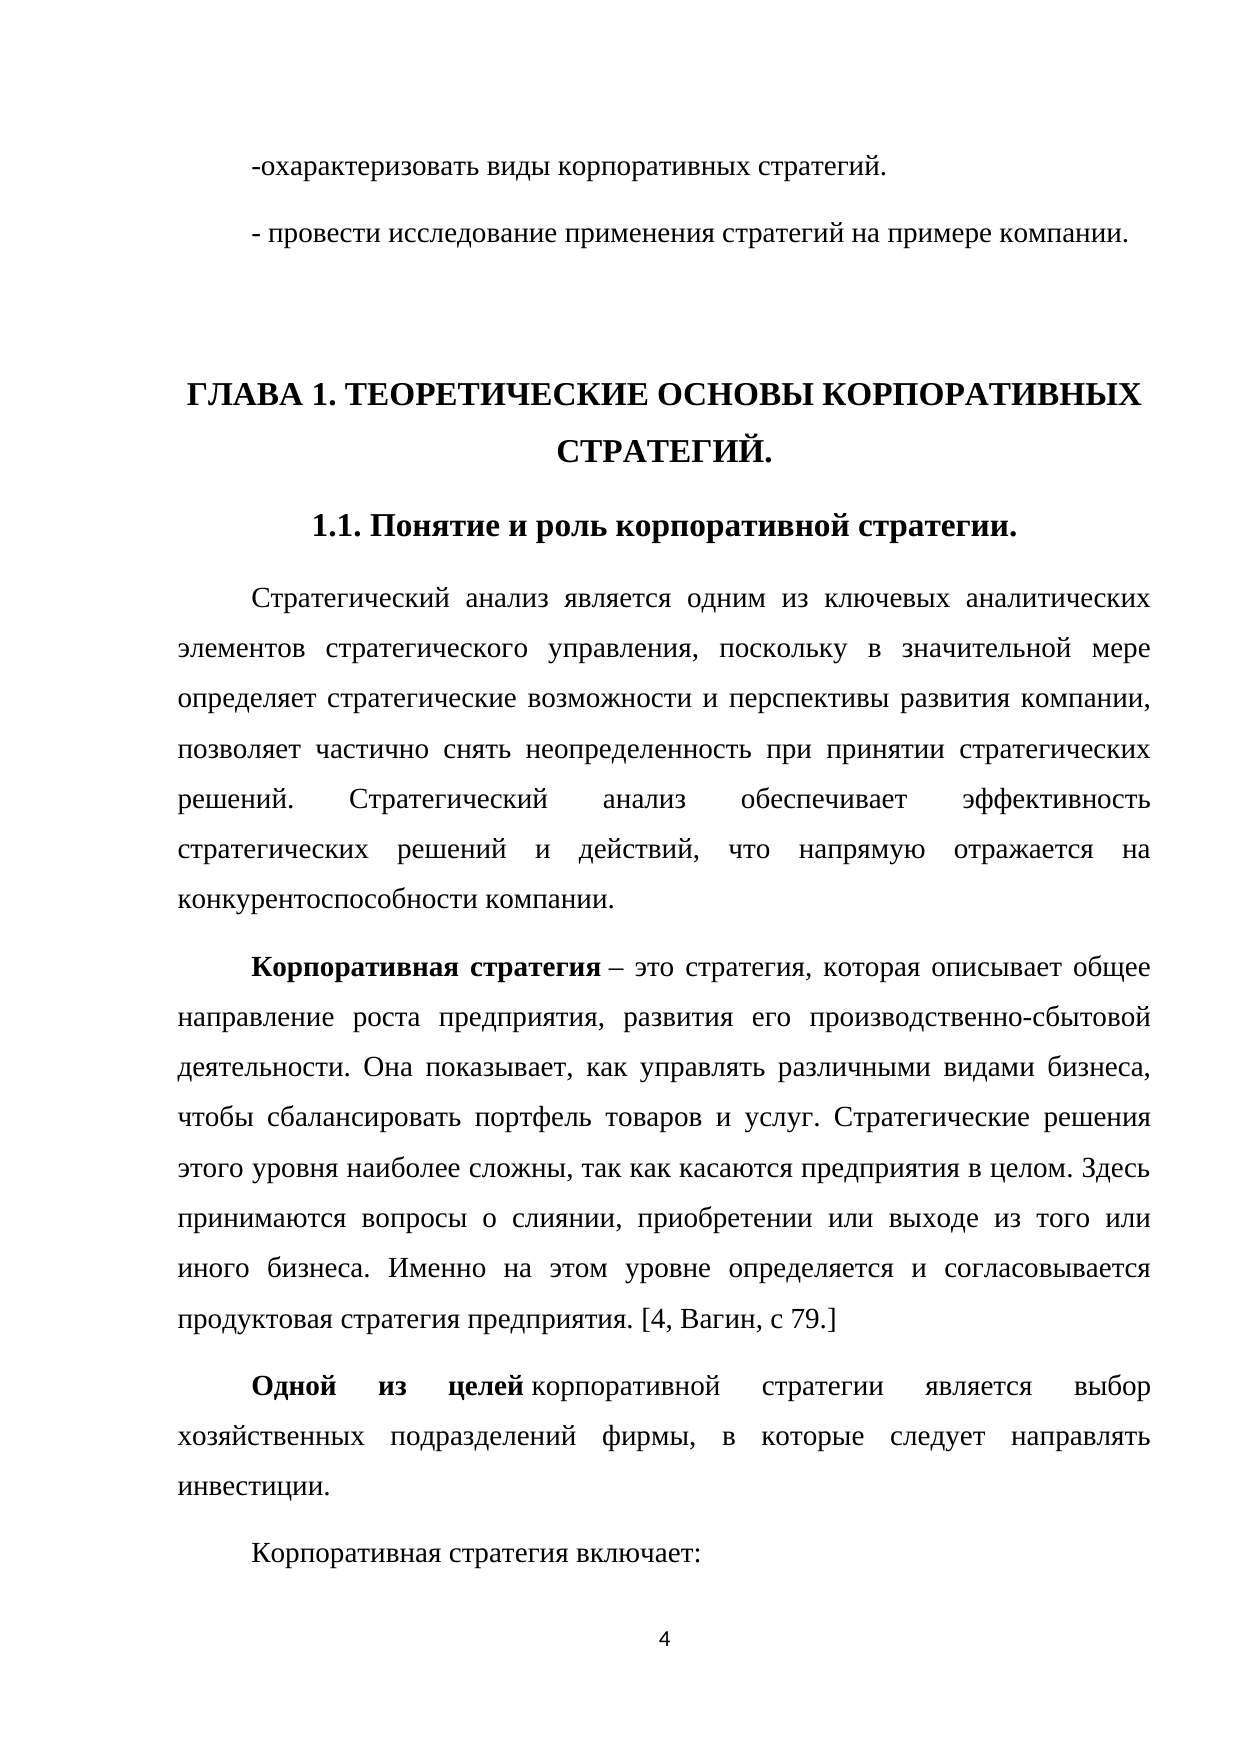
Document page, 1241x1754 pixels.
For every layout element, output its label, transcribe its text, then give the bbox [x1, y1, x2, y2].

text Корпоративная стратегия – это стратегия, которая описывает общее направление роста предприятия, развития его производственно-сбытовой деятельности. Она показывает, как управлять различными видами бизнеса, чтобы сбалансировать портфель товаров и услуг. Стратегические решения этого уровня наиболее сложны, так как касаются предприятия в целом. Здесь принимаются вопросы о слиянии, приобретении или выходе из того или иного бизнеса. Именно на этом уровне определяется и согласовывается продуктовая стратегия предприятия. [4, Вагин, с 79.] [177, 949, 1152, 1334]
text Стратегический анализ является одним из ключевых аналитических элементов стратегического управления, поскольку в значительной мере определяет стратегические возможности и перспективы развития компании, позволяет частично снять неопределенность при принятии стратегических решений. Стратегический анализ обеспечивает эффективность стратегических решений и действий, что напрямую отражается на конкурентоспособности компании. [177, 580, 1152, 915]
text - провести исследование применения стратегий на примере компании. [177, 215, 1152, 248]
text ГЛАВА 1. ТЕОРЕТИЧЕСКИЕ ОСНОВЫ КОРПОРАТИВНЫХ СТРАТЕГИЙ. [177, 374, 1152, 470]
text Корпоративная стратегия включает: [177, 1535, 1152, 1569]
text -охарактеризовать виды корпоративных стратегий. [177, 148, 1152, 181]
text 1.1. Понятие и роль корпоративной стратегии. [177, 506, 1152, 544]
text Одной из целей корпоративной стратегии является выбор хозяйственных подразделений фирмы, в которые следует направлять инвестиции. [177, 1368, 1152, 1502]
